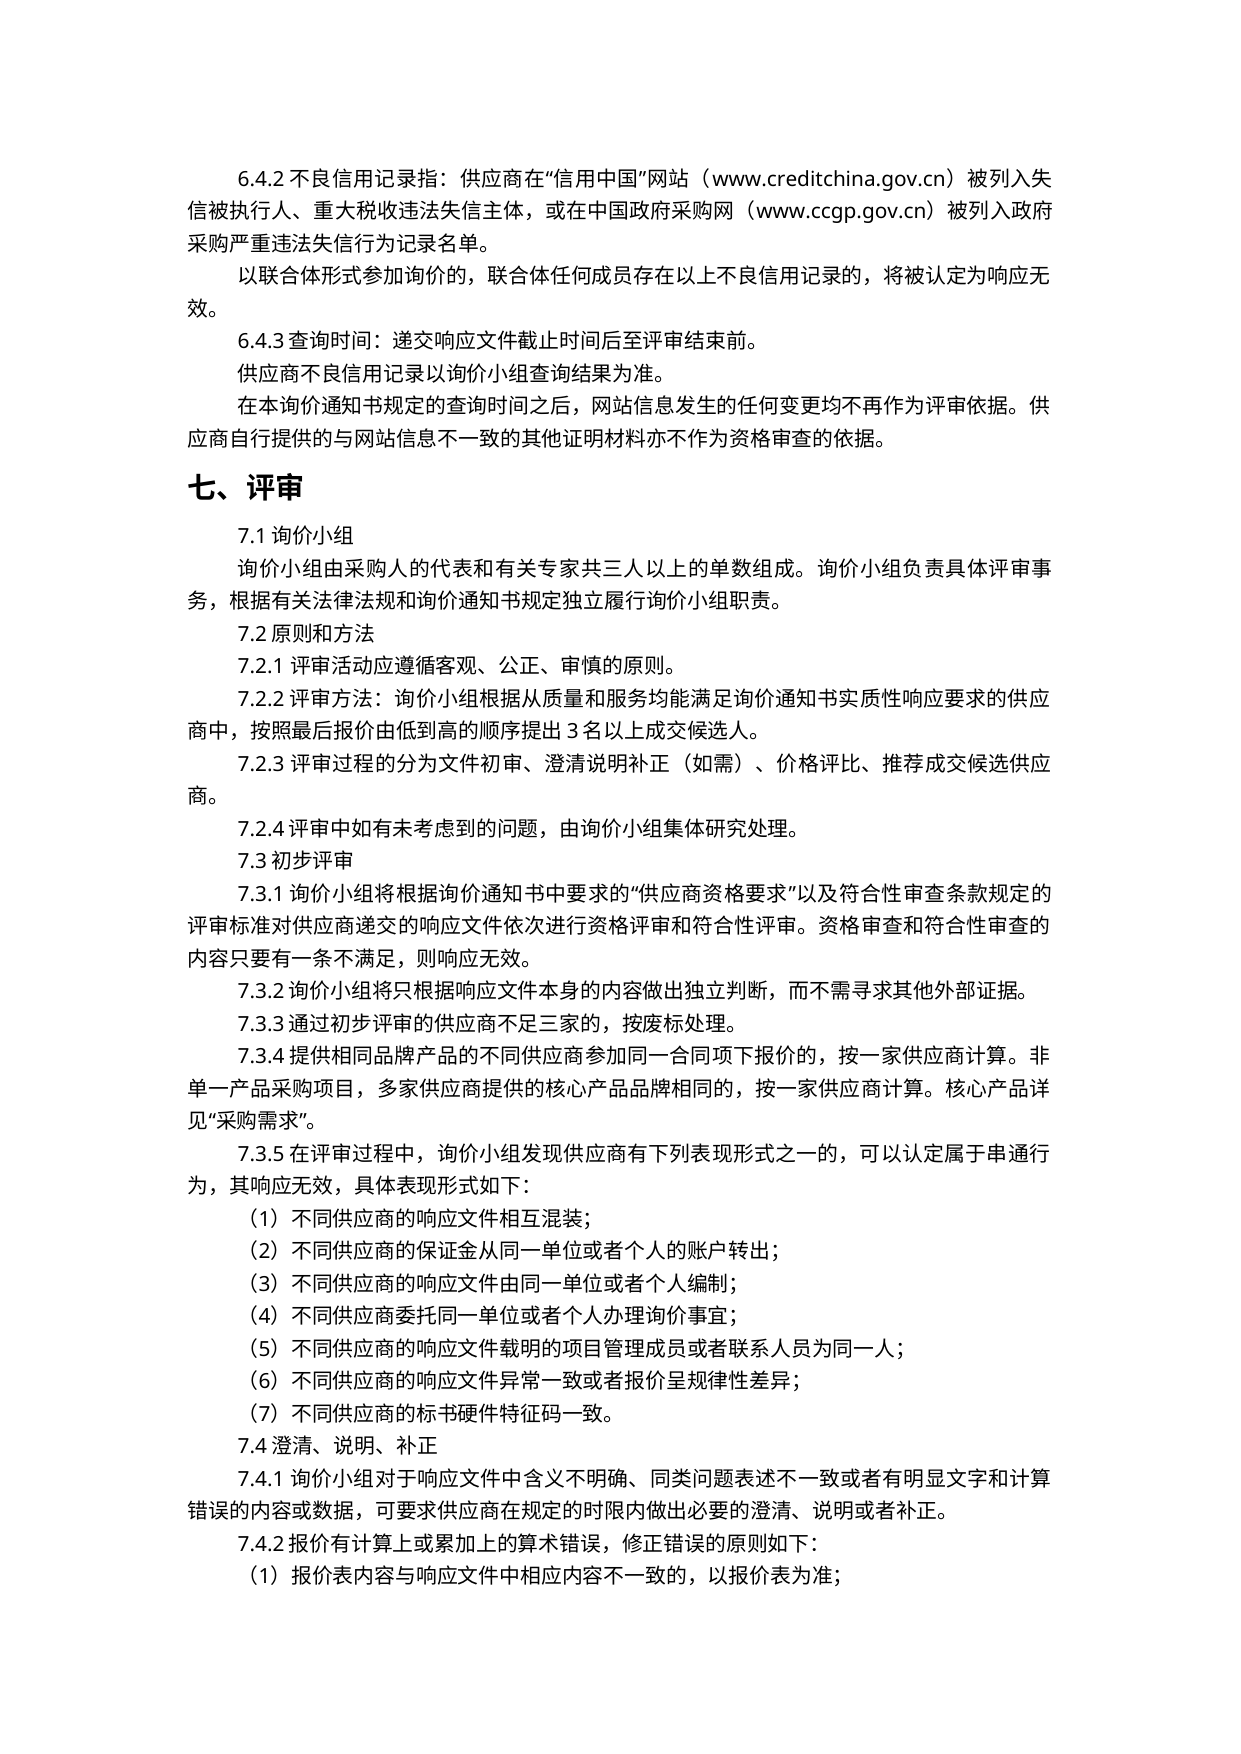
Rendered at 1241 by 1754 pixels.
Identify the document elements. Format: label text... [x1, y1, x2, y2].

text 7.2.2评审方法：询价小组根据从质量和服务均能满足询价通知书实质性响应要求的供应商中，按照最后报价由低到高的顺序提出3名以上成交候选人。 [187, 682, 1053, 747]
text （1）报价表内容与响应文件中相应内容不一致的，以报价表为准； [187, 1559, 1053, 1592]
text 7.3初步评审 [187, 844, 1053, 877]
text 7.2.1 评审活动应遵循客观、公正、审慎的原则。 [187, 649, 1053, 682]
text 询价小组由采购人的代表和有关专家共三人以上的单数组成。询价小组负责具体评审事务，根据有关法律法规和询价通知书规定独立履行询价小组职责。 [187, 552, 1053, 617]
text 7.2原则和方法 [187, 617, 1053, 649]
text （3）不同供应商的响应文件由同一单位或者个人编制； [187, 1267, 1053, 1299]
text 7.3.3通过初步评审的供应商不足三家的，按废标处理。 [187, 1007, 1053, 1039]
text 7.3.4提供相同品牌产品的不同供应商参加同一合同项下报价的，按一家供应商计算。非单一产品采购项目，多家供应商提供的核心产品品牌相同的，按一家供应商计算。核心产品详见“采购需求”。 [187, 1039, 1053, 1137]
text （6）不同供应商的响应文件异常一致或者报价呈规律性差异； [187, 1364, 1053, 1397]
text 6.4.2不良信用记录指：供应商在“信用中国”网站（www.creditchina.gov.cn）被列入失信被执行人、重大税收违法失信主体，或在中国政府采购网（www.ccgp.gov.cn）被列入政府采购严重违法失信行为记录名单。 [187, 162, 1053, 259]
text 7.3.5在评审过程中，询价小组发现供应商有下列表现形式之一的，可以认定属于串通行为，其响应无效，具体表现形式如下： [187, 1137, 1053, 1202]
text 7.4.1 询价小组对于响应文件中含义不明确、同类问题表述不一致或者有明显文字和计算错误的内容或数据，可要求供应商在规定的时限内做出必要的澄清、说明或者补正。 [187, 1462, 1053, 1527]
text （7）不同供应商的标书硬件特征码一致。 [187, 1397, 1053, 1429]
text 7.2.4评审中如有未考虑到的问题，由询价小组集体研究处理。 [187, 812, 1053, 844]
text （2）不同供应商的保证金从同一单位或者个人的账户转出； [187, 1234, 1053, 1267]
text 7.4.2报价有计算上或累加上的算术错误，修正错误的原则如下： [187, 1527, 1053, 1559]
text 供应商不良信用记录以询价小组查询结果为准。 [187, 357, 1053, 389]
text 7.1询价小组 [187, 519, 1053, 552]
text 6.4.3查询时间：递交响应文件截止时间后至评审结束前。 [187, 324, 1053, 357]
text （5）不同供应商的响应文件载明的项目管理成员或者联系人员为同一人； [187, 1332, 1053, 1364]
text 以联合体形式参加询价的，联合体任何成员存在以上不良信用记录的，将被认定为响应无效。 [187, 259, 1053, 324]
text 7.3.1询价小组将根据询价通知书中要求的“供应商资格要求”以及符合性审查条款规定的评审标准对供应商递交的响应文件依次进行资格评审和符合性评审。资格审查和符合性审查的内容只要有一条不满足，则响应无效。 [187, 877, 1053, 974]
text 7.2.3 评审过程的分为文件初审、澄清说明补正（如需）、价格评比、推荐成交候选供应商。 [187, 747, 1053, 812]
text 7.3.2询价小组将只根据响应文件本身的内容做出独立判断，而不需寻求其他外部证据。 [187, 974, 1053, 1007]
text 七、评审 [187, 454, 1053, 519]
text 在本询价通知书规定的查询时间之后，网站信息发生的任何变更均不再作为评审依据。供应商自行提供的与网站信息不一致的其他证明材料亦不作为资格审查的依据。 [187, 389, 1053, 454]
text （1）不同供应商的响应文件相互混装； [187, 1202, 1053, 1234]
text （4）不同供应商委托同一单位或者个人办理询价事宜； [187, 1299, 1053, 1332]
text 7.4澄清、说明、补正 [187, 1429, 1053, 1462]
